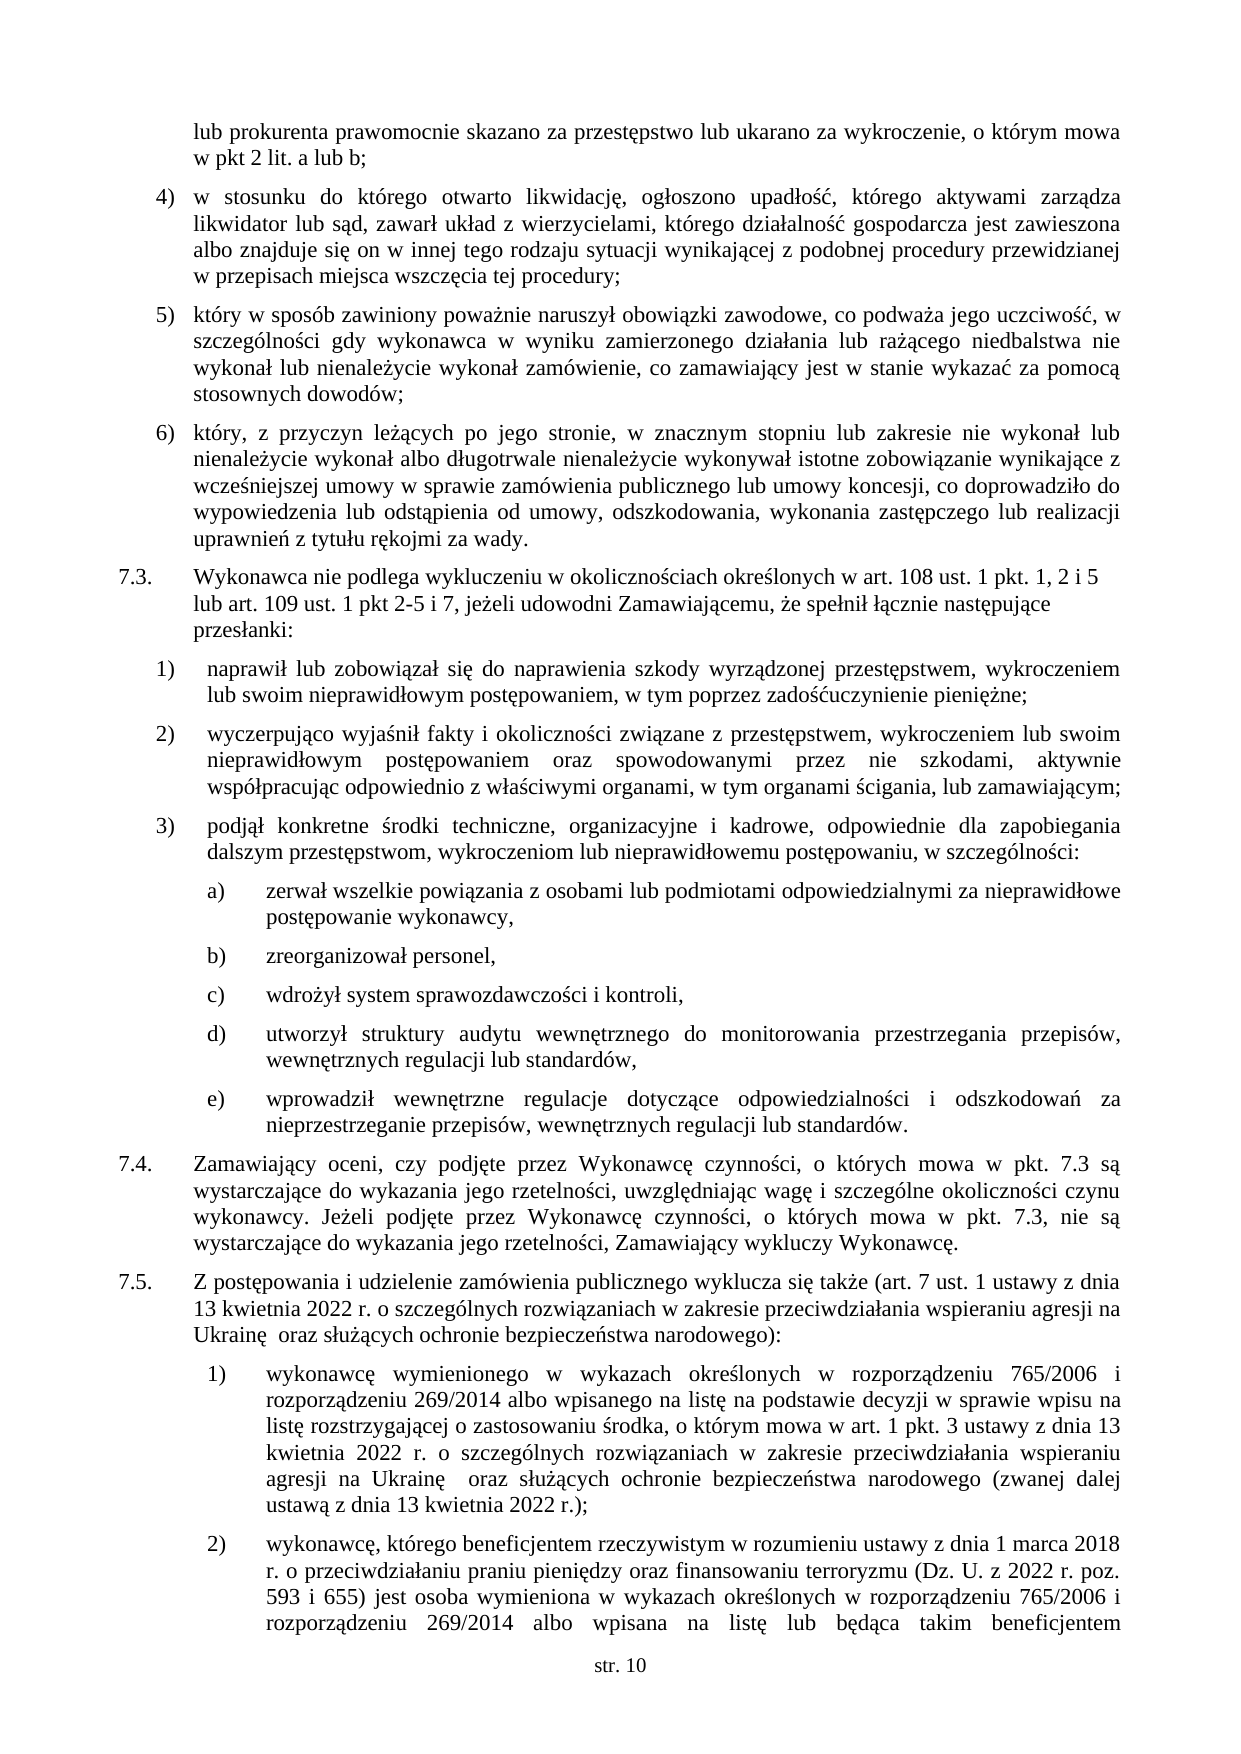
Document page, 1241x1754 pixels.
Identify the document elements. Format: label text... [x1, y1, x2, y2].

list wdrożył system sprawozdawczości i kontroli, [207, 981, 1122, 1007]
list w stosunku do którego otwarto likwidację, ogłoszono upadłość, którego aktywami zarządza likwidator lub sąd, zawarł układ z wierzycielami, którego działalność gospodarcza jest zawieszona albo znajduje się on w innej tego rodzaju sytuacji wynikającej z podobnej procedury przewidzianej w przepisach miejsca wszczęcia tej procedury; [156, 183, 1122, 289]
list zreorganizował personel, [207, 942, 1122, 968]
list Zamawiający oceni, czy podjęte przez Wykonawcę czynności, o których mowa w pkt. 7.3 są wystarczające do wykazania jego rzetelności, uwzględniając wagę i szczególne okoliczności czynu wykonawcy. Jeżeli podjęte przez Wykonawcę czynności, o których mowa w pkt. 7.3, nie są wystarczające do wykazania jego rzetelności, Zamawiający wykluczy Wykonawcę. [118, 1150, 1122, 1256]
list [207, 1530, 1122, 1636]
list zerwał wszelkie powiązania z osobami lub podmiotami odpowiedzialnymi za nieprawidłowe postępowanie wykonawcy, [207, 877, 1122, 930]
list wprowadził wewnętrzne regulacje dotyczące odpowiedzialności i odszkodowań za nieprzestrzeganie przepisów, wewnętrznych regulacji lub standardów. [207, 1085, 1122, 1138]
list Z postępowania i udzielenie zamówienia publicznego wyklucza się także (art. 7 ust. 1 ustawy z dnia 13 kwietnia 2022 r. o szczególnych rozwiązaniach w zakresie przeciwdziałania wspieraniu agresji na Ukrainę oraz służących ochronie bezpieczeństwa narodowego): [118, 1268, 1122, 1347]
list utworzył struktury audytu wewnętrznego do monitorowania przestrzegania przepisów, wewnętrznych regulacji lub standardów, [207, 1020, 1122, 1073]
list wyczerpująco wyjaśnił fakty i okoliczności związane z przestępstwem, wykroczeniem lub swoim nieprawidłowym postępowaniem oraz spowodowanymi przez nie szkodami, aktywnie współpracując odpowiednio z właściwymi organami, w tym organami ścigania, lub zamawiającym; [156, 720, 1122, 799]
list wykonawcę wymienionego w wykazach określonych w rozporządzeniu 765/2006 i rozporządzeniu 269/2014 albo wpisanego na listę na podstawie decyzji w sprawie wpisu na listę rozstrzygającej o zastosowaniu środka, o którym mowa w art. 1 pkt. 3 ustawy z dnia 13 kwietnia 2022 r. o szczególnych rozwiązaniach w zakresie przeciwdziałania wspieraniu agresji na Ukrainę oraz służących ochronie bezpieczeństwa narodowego (zwanej dalej ustawą z dnia 13 kwietnia 2022 r.); [207, 1360, 1122, 1518]
list który w sposób zawiniony poważnie naruszył obowiązki zawodowe, co podważa jego uczciwość, w szczególności gdy wykonawca w wyniku zamierzonego działania lub rażącego niedbalstwa nie wykonał lub nienależycie wykonał zamówienie, co zamawiający jest w stanie wykazać za pomocą stosownych dowodów; [156, 301, 1122, 407]
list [156, 118, 1122, 171]
list podjął konkretne środki techniczne, organizacyjne i kadrowe, odpowiednie dla zapobiegania dalszym przestępstwom, wykroczeniom lub nieprawidłowemu postępowaniu, w szczególności: [156, 812, 1122, 864]
list naprawił lub zobowiązał się do naprawienia szkody wyrządzonej przestępstwem, wykroczeniem lub swoim nieprawidłowym postępowaniem, w tym poprzez zadośćuczynienie pieniężne; [156, 655, 1122, 708]
list Wykonawca nie podlega wykluczeniu w okolicznościach określonych w art. 108 ust. 1 pkt. 1, 2 i 5 lub art. 109 ust. 1 pkt 2-5 i 7, jeżeli udowodni Zamawiającemu, że spełnił łącznie następujące przesłanki: [118, 563, 1122, 642]
list który, z przyczyn leżących po jego stronie, w znacznym stopniu lub zakresie nie wykonał lub nienależycie wykonał albo długotrwale nienależycie wykonywał istotne zobowiązanie wynikające z wcześniejszej umowy w sprawie zamówienia publicznego lub umowy koncesji, co doprowadziło do wypowiedzenia lub odstąpienia od umowy, odszkodowania, wykonania zastępczego lub realizacji uprawnień z tytułu rękojmi za wady. [156, 419, 1122, 551]
